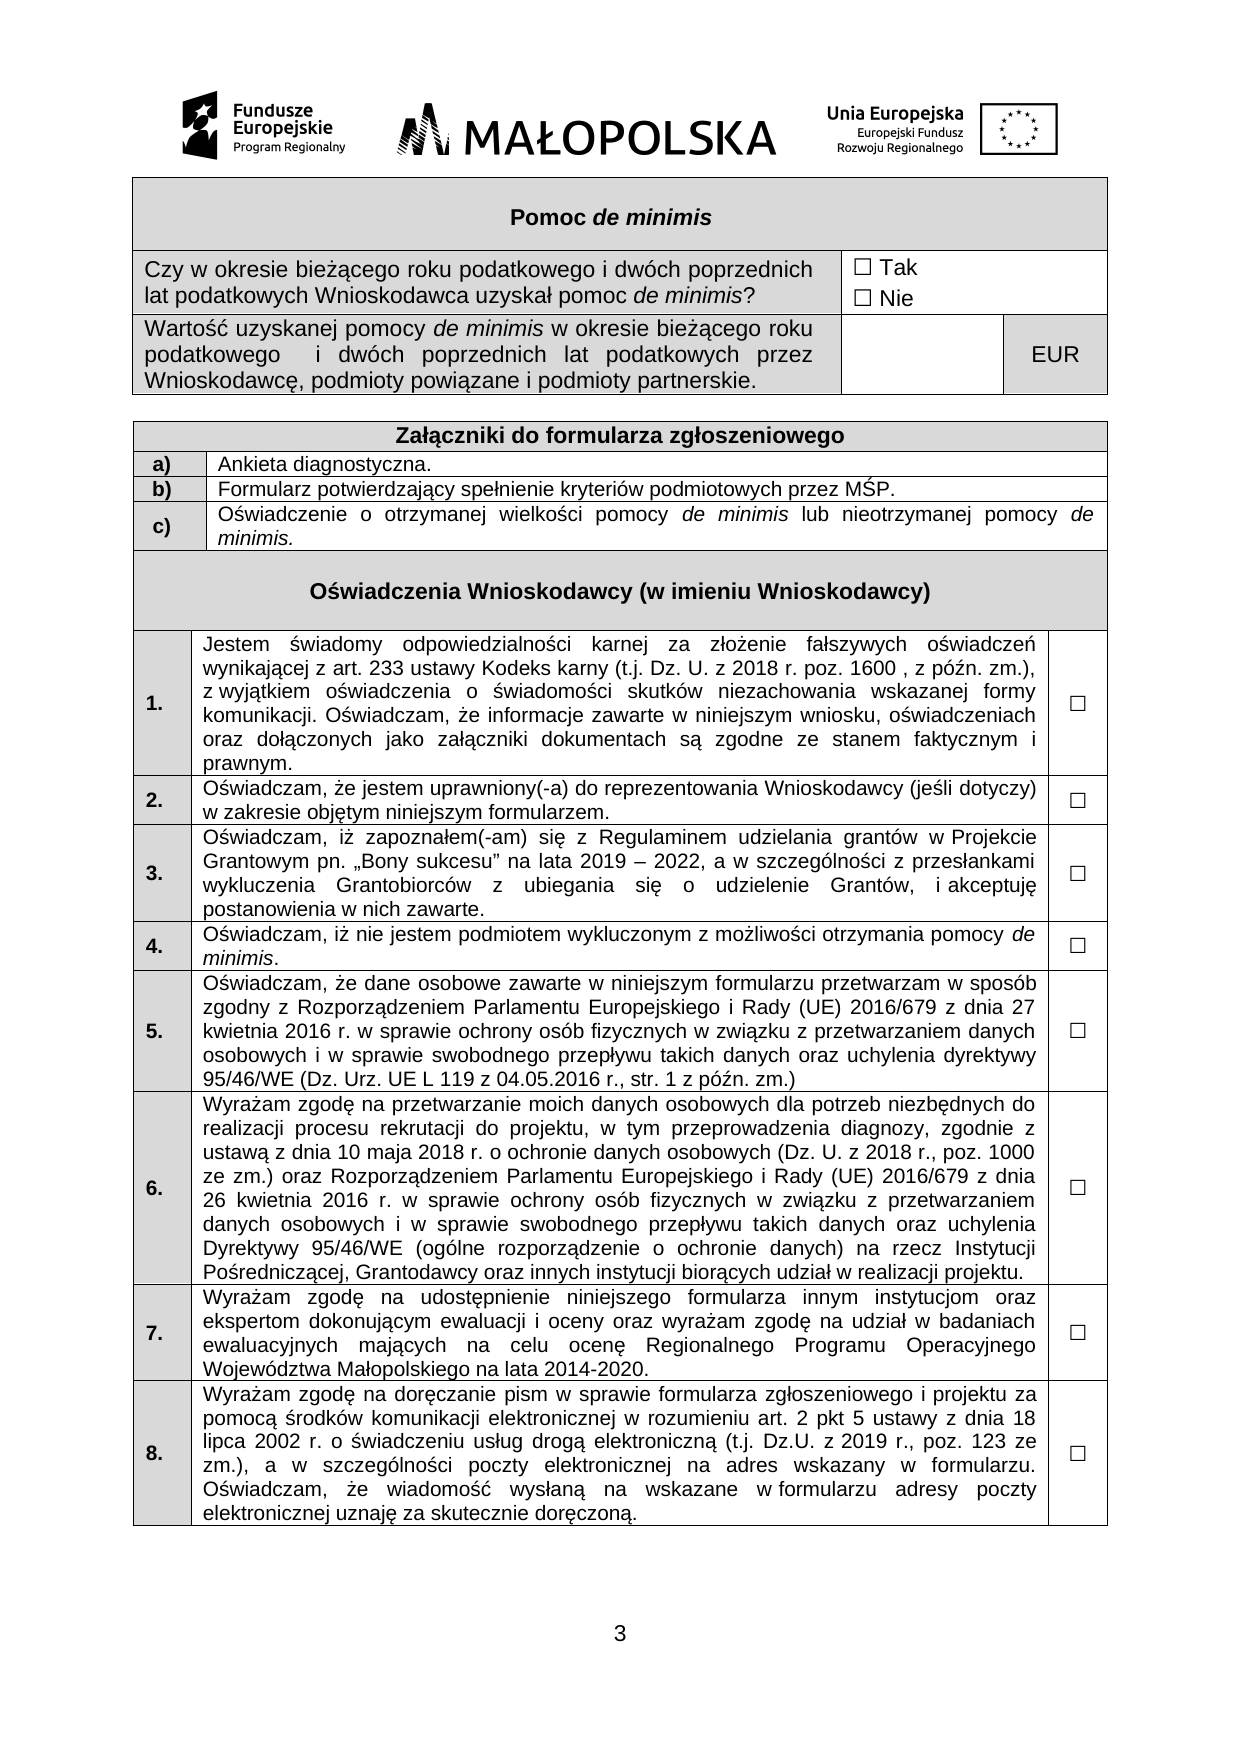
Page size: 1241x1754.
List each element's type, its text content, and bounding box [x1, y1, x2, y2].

table_cell Wyrażam zgodę na udostępnienie niniejszego formularza innym instytucjom oraz ekspertom dokonującym ewaluacji i oceny oraz wyrażam zgodę na udział w badaniach ewaluacyjnych mających na celu ocenę Regionalnego Programu Operacyjnego Województwa Małopolskiego na lata 2014-2020. [192, 1285, 1048, 1380]
picture [165, 73, 1075, 177]
table_cell b) [134, 477, 206, 501]
table_cell Wyrażam zgodę na przetwarzanie moich danych osobowych dla potrzeb niezbędnych do realizacji procesu rekrutacji do projektu, w tym przeprowadzenia diagnozy, zgodnie z ustawą z dnia 10 maja 2018 r. o ochronie danych osobowych (Dz. U. z 2018 r., poz. 1000 ze zm.) oraz Rozporządzeniem Parlamentu Europejskiego i Rady (UE) 2016/679 z dnia 26 kwietnia 2016 r. w sprawie ochrony osób fizycznych w związku z przetwarzaniem danych osobowych i w sprawie swobodnego przepływu takich danych oraz uchylenia Dyrektywy 95/46/WE (ogólne rozporządzenie o ochronie danych) na rzecz Instytucji Pośredniczącej, Grantodawcy oraz innych instytucji biorących udział w realizacji projektu. [192, 1092, 1048, 1283]
table_cell [1049, 776, 1107, 824]
table_cell [1049, 825, 1107, 921]
table_cell Wartość uzyskanej pomocy de minimis w okresie bieżącego roku podatkowego i dwóch poprzednich lat podatkowych przez Wnioskodawcę, podmioty powiązane i podmioty partnerskie. [133, 315, 841, 393]
table_cell 3. [134, 825, 191, 921]
table_cell Oświadczam, iż zapoznałem(-am) się z Regulaminem udzielania grantów w Projekcie Grantowym pn. „Bony sukcesu” na lata 2019 – 2022, a w szczególności z przesłankami wykluczenia Grantobiorców z ubiegania się o udzielenie Grantów, i akceptuję postanowienia w nich zawarte. [192, 825, 1048, 921]
table_cell EUR [1004, 315, 1107, 393]
table_cell Oświadczam, że dane osobowe zawarte w niniejszym formularzu przetwarzam w sposób zgodny z Rozporządzeniem Parlamentu Europejskiego i Rady (UE) 2016/679 z dnia 27 kwietnia 2016 r. w sprawie ochrony osób fizycznych w związku z przetwarzaniem danych osobowych i w sprawie swobodnego przepływu takich danych oraz uchylenia dyrektywy 95/46/WE (Dz. Urz. UE L 119 z 04.05.2016 r., str. 1 z późn. zm.) [192, 971, 1048, 1091]
table_cell c) [134, 502, 206, 550]
table_cell Oświadczam, iż nie jestem podmiotem wykluczonym z możliwości otrzymania pomocy de minimis. [192, 922, 1048, 970]
table_cell 2. [134, 776, 191, 824]
table_cell [1049, 1381, 1107, 1525]
table_cell 6. [134, 1092, 191, 1283]
table_cell Oświadczenie o otrzymanej wielkości pomocy de minimis lub nieotrzymanej pomocy de minimis. [207, 502, 1107, 550]
table_header Załączniki do formularza zgłoszeniowego [134, 422, 1107, 451]
table_cell a) [134, 452, 206, 476]
table_cell [1049, 1285, 1107, 1380]
table_cell [1049, 971, 1107, 1091]
table_cell Tak Nie [842, 251, 1107, 313]
table_cell Oświadczam, że jestem uprawniony(-a) do reprezentowania Wnioskodawcy (jeśli dotyczy) w zakresie objętym niniejszym formularzem. [192, 776, 1048, 824]
table_cell [1049, 922, 1107, 970]
table_cell 8. [134, 1381, 191, 1525]
table_cell Czy w okresie bieżącego roku podatkowego i dwóch poprzednich lat podatkowych Wnioskodawca uzyskał pomoc de minimis? [133, 251, 841, 313]
table_cell Formularz potwierdzający spełnienie kryteriów podmiotowych przez MŚP. [207, 477, 1107, 501]
table_cell Ankieta diagnostyczna. [207, 452, 1107, 476]
table_cell Jestem świadomy odpowiedzialności karnej za złożenie fałszywych oświadczeń wynikającej z art. 233 ustawy Kodeks karny (t.j. Dz. U. z 2018 r. poz. 1600 , z późn. zm.), z wyjątkiem oświadczenia o świadomości skutków niezachowania wskazanej formy komunikacji. Oświadczam, że informacje zawarte w niniejszym wniosku, oświadczeniach oraz dołączonych jako załączniki dokumentach są zgodne ze stanem faktycznym i prawnym. [192, 631, 1048, 775]
table_cell [842, 315, 1003, 393]
table_cell 7. [134, 1285, 191, 1380]
table_cell [1049, 631, 1107, 775]
table_cell [1049, 1092, 1107, 1283]
table_cell 5. [134, 971, 191, 1091]
table_cell Oświadczenia Wnioskodawcy (w imieniu Wnioskodawcy) [134, 551, 1107, 630]
table_cell 4. [134, 922, 191, 970]
table_cell Wyrażam zgodę na doręczanie pism w sprawie formularza zgłoszeniowego i projektu za pomocą środków komunikacji elektronicznej w rozumieniu art. 2 pkt 5 ustawy z dnia 18 lipca 2002 r. o świadczeniu usług drogą elektroniczną (t.j. Dz.U. z 2019 r., poz. 123 ze zm.), a w szczególności poczty elektronicznej na adres wskazany w formularzu. Oświadczam, że wiadomość wysłaną na wskazane w formularzu adresy poczty elektronicznej uznaję za skutecznie doręczoną. [192, 1381, 1048, 1525]
table_header Pomoc de minimis [133, 178, 1107, 250]
table_cell 1. [134, 631, 191, 775]
